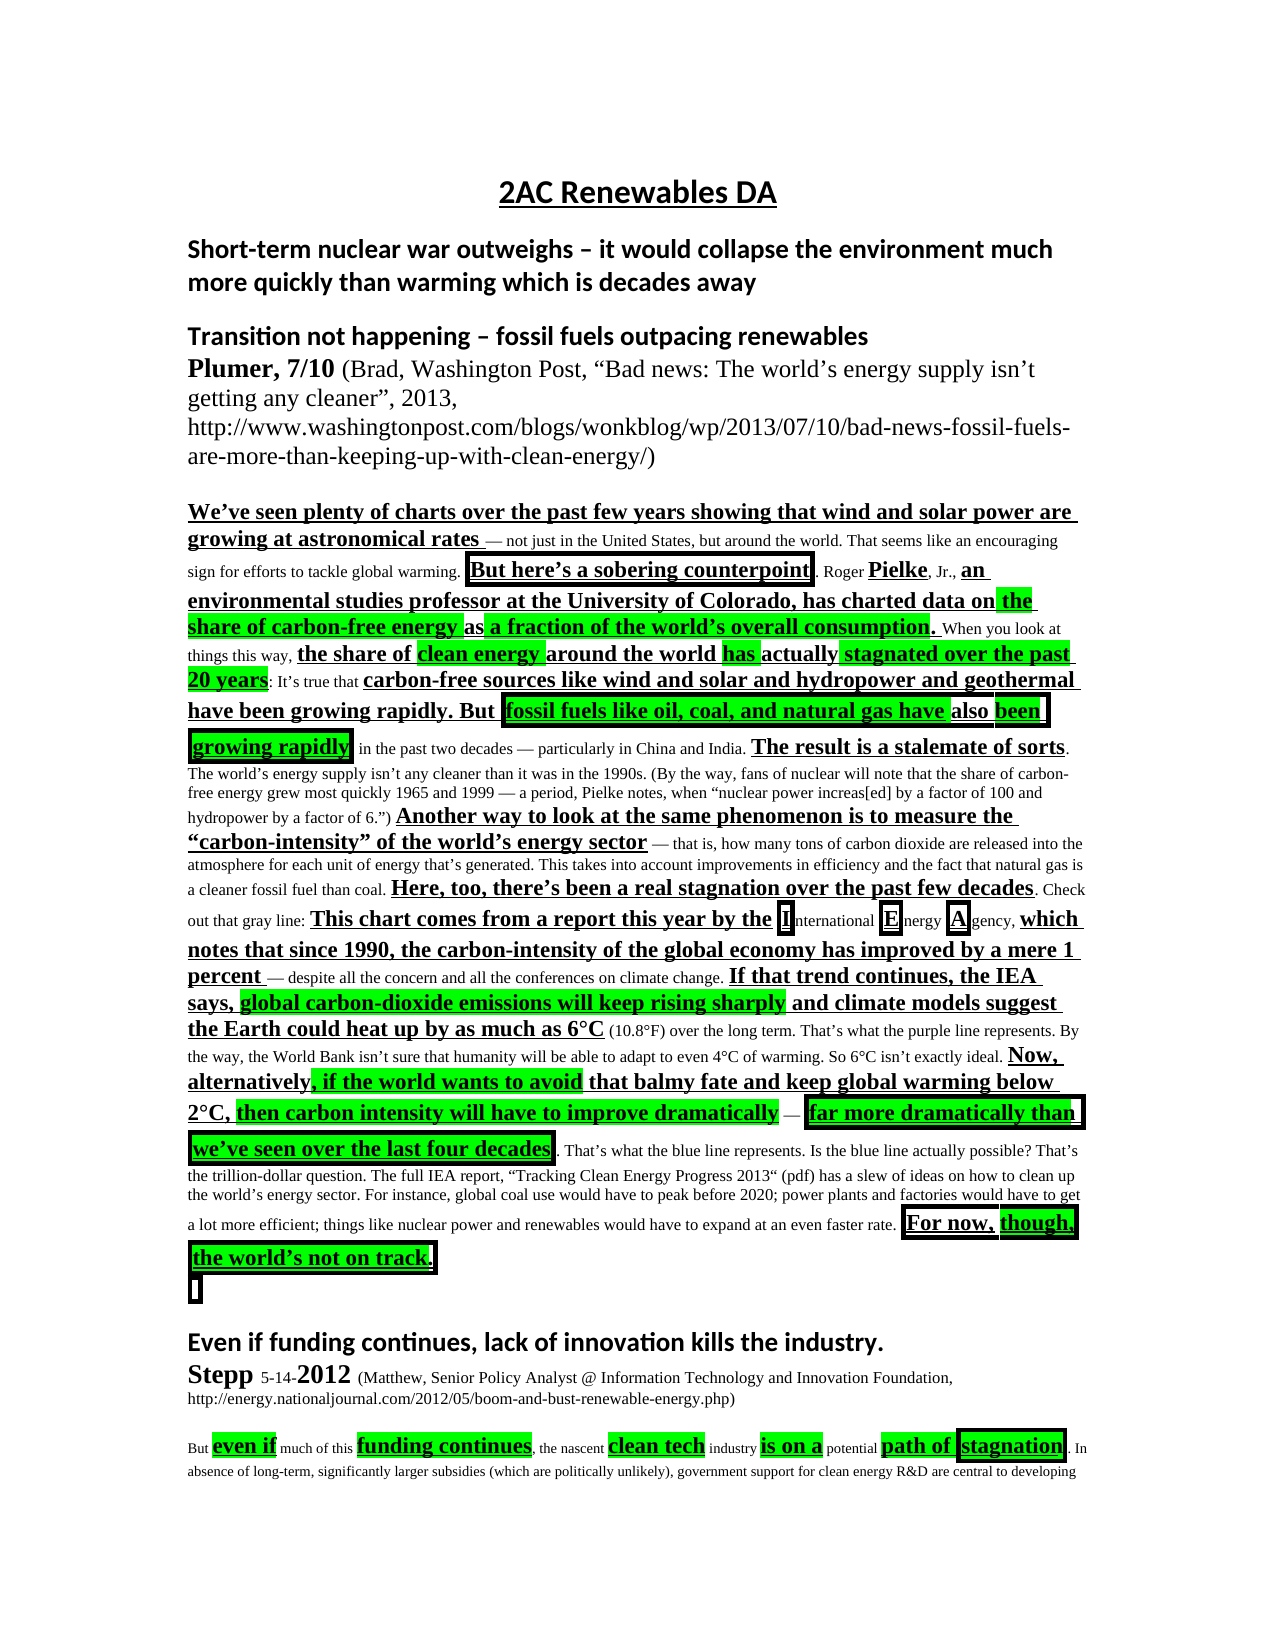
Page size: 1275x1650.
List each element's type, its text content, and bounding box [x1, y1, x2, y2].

text Plumer, 7/10 (Brad, Washington Post, “Bad news: The world’s energy supply isn’t getting any cleaner”, 2013, http://www.washingtonpost.com/blogs/wonkblog/wp/2013/07/10/bad-news-fossil-fuels-are-more-than-keeping-up-with-clean-energy/) [187, 352, 1087, 470]
subtitle Transition not happening – fossil fuels outpacing renewables [187, 319, 1087, 352]
text Stepp 5-14-2012 (Matthew, Senior Policy Analyst @ Information Technology and Innovation Foundation, http://energy.nationaljournal.com/2012/05/boom-and-bust-renewable-energy.php) [187, 1358, 1087, 1408]
subtitle Short-term nuclear war outweighs – it would collapse the environment much more quickly than warming which is decades away [187, 232, 1087, 298]
subtitle 2AC Renewables DA [187, 171, 1087, 212]
text We’ve seen plenty of charts over the past few years showing that wind and solar power are growing at astronomical rates — not just in the United States, but around the world. That seems like an encouraging sign for efforts to tackle global warming. But here’s a sobering counterpoint. Roger Pielke, Jr., an environmental studies professor at the University of Colorado, has charted data on the share of carbon-free energy as a fraction of the world’s overall consumption. When you look at things this way, the share of clean energy around the world has actually stagnated over the past 20 years: It’s true that carbon-free sources like wind and solar and hydropower and geothermal have been growing rapidly. But fossil fuels like oil, coal, and natural gas have also been growing rapidly in the past two decades — particularly in China and India. The result is a stalemate of sorts. The world’s energy supply isn’t any cleaner than it was in the 1990s. (By the way, fans of nuclear will note that the share of carbon-free energy grew most quickly 1965 and 1999 — a period, Pielke notes, when “nuclear power increas[ed] by a factor of 100 and hydropower by a factor of 6.”) Another way to look at the same phenomenon is to measure the “carbon-intensity” of the world’s energy sector — that is, how many tons of carbon dioxide are released into the atmosphere for each unit of energy that’s generated. This takes into account improvements in efficiency and the fact that natural gas is a cleaner fossil fuel than coal. Here, too, there’s been a real stagnation over the past few decades. Check out that gray line: This chart comes from a report this year by the International Energy Agency, which notes that since 1990, the carbon-intensity of the global economy has improved by a mere 1 percent — despite all the concern and all the conferences on climate change. If that trend continues, the IEA says, global carbon-dioxide emissions will keep rising sharply and climate models suggest the Earth could heat up by as much as 6°C (10.8°F) over the long term. That’s what the purple line represents. By the way, the World Bank isn’t sure that humanity will be able to adapt to even 4°C of warming. So 6°C isn’t exactly ideal. Now, alternatively, if the world wants to avoid that balmy fate and keep global warming below 2°C, then carbon intensity will have to improve dramatically — far more dramatically than we’ve seen over the last four decades. That’s what the blue line represents. Is the blue line actually possible? That’s the trillion-dollar question. The full IEA report, “Tracking Clean Energy Progress 2013“ (pdf) has a slew of ideas on how to clean up the world’s energy sector. For instance, global coal use would have to peak before 2020; power plants and factories would have to get a lot more efficient; things like nuclear power and renewables would have to expand at an even faster rate. For now, though, the world’s not on track. [187, 498, 1087, 1275]
subtitle Even if funding continues, lack of innovation kills the industry. [187, 1325, 1087, 1358]
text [187, 1427, 1087, 1480]
